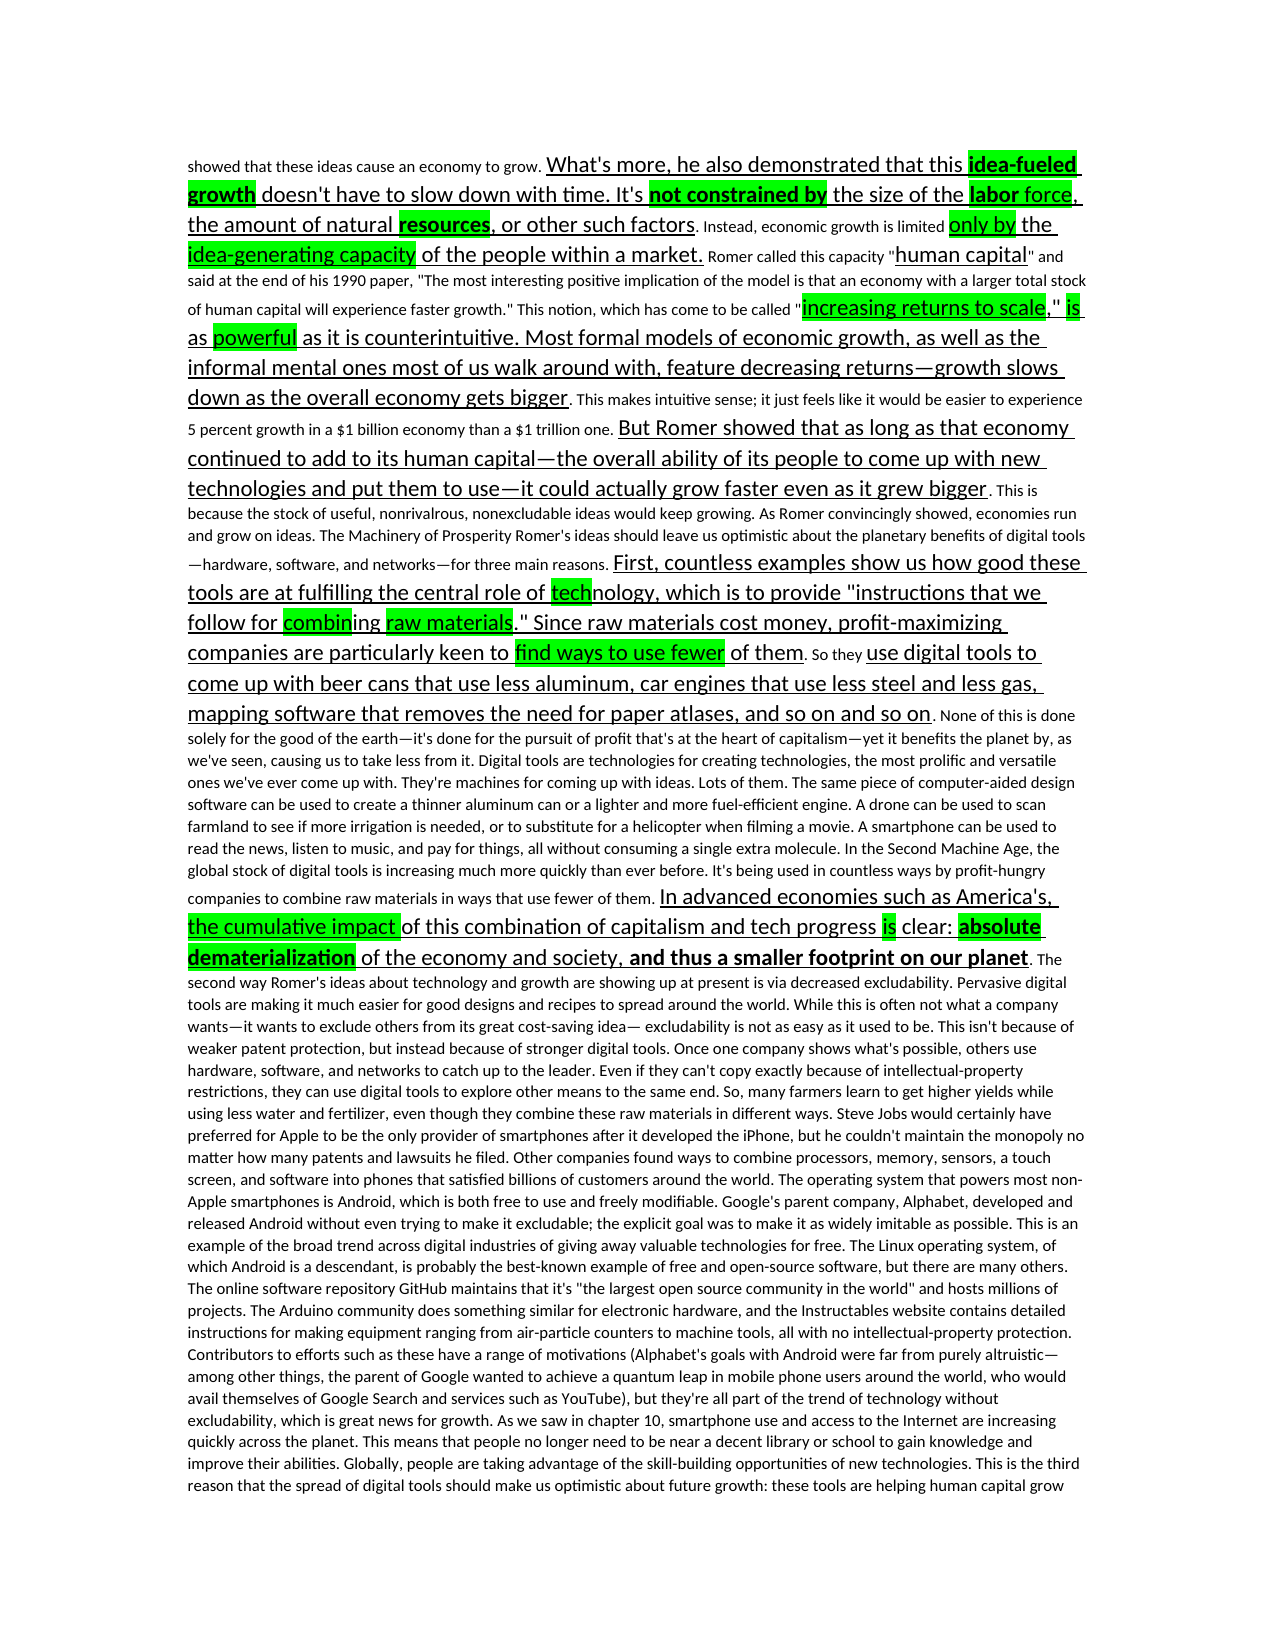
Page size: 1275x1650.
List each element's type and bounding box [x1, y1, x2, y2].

text [187, 150, 1087, 1496]
